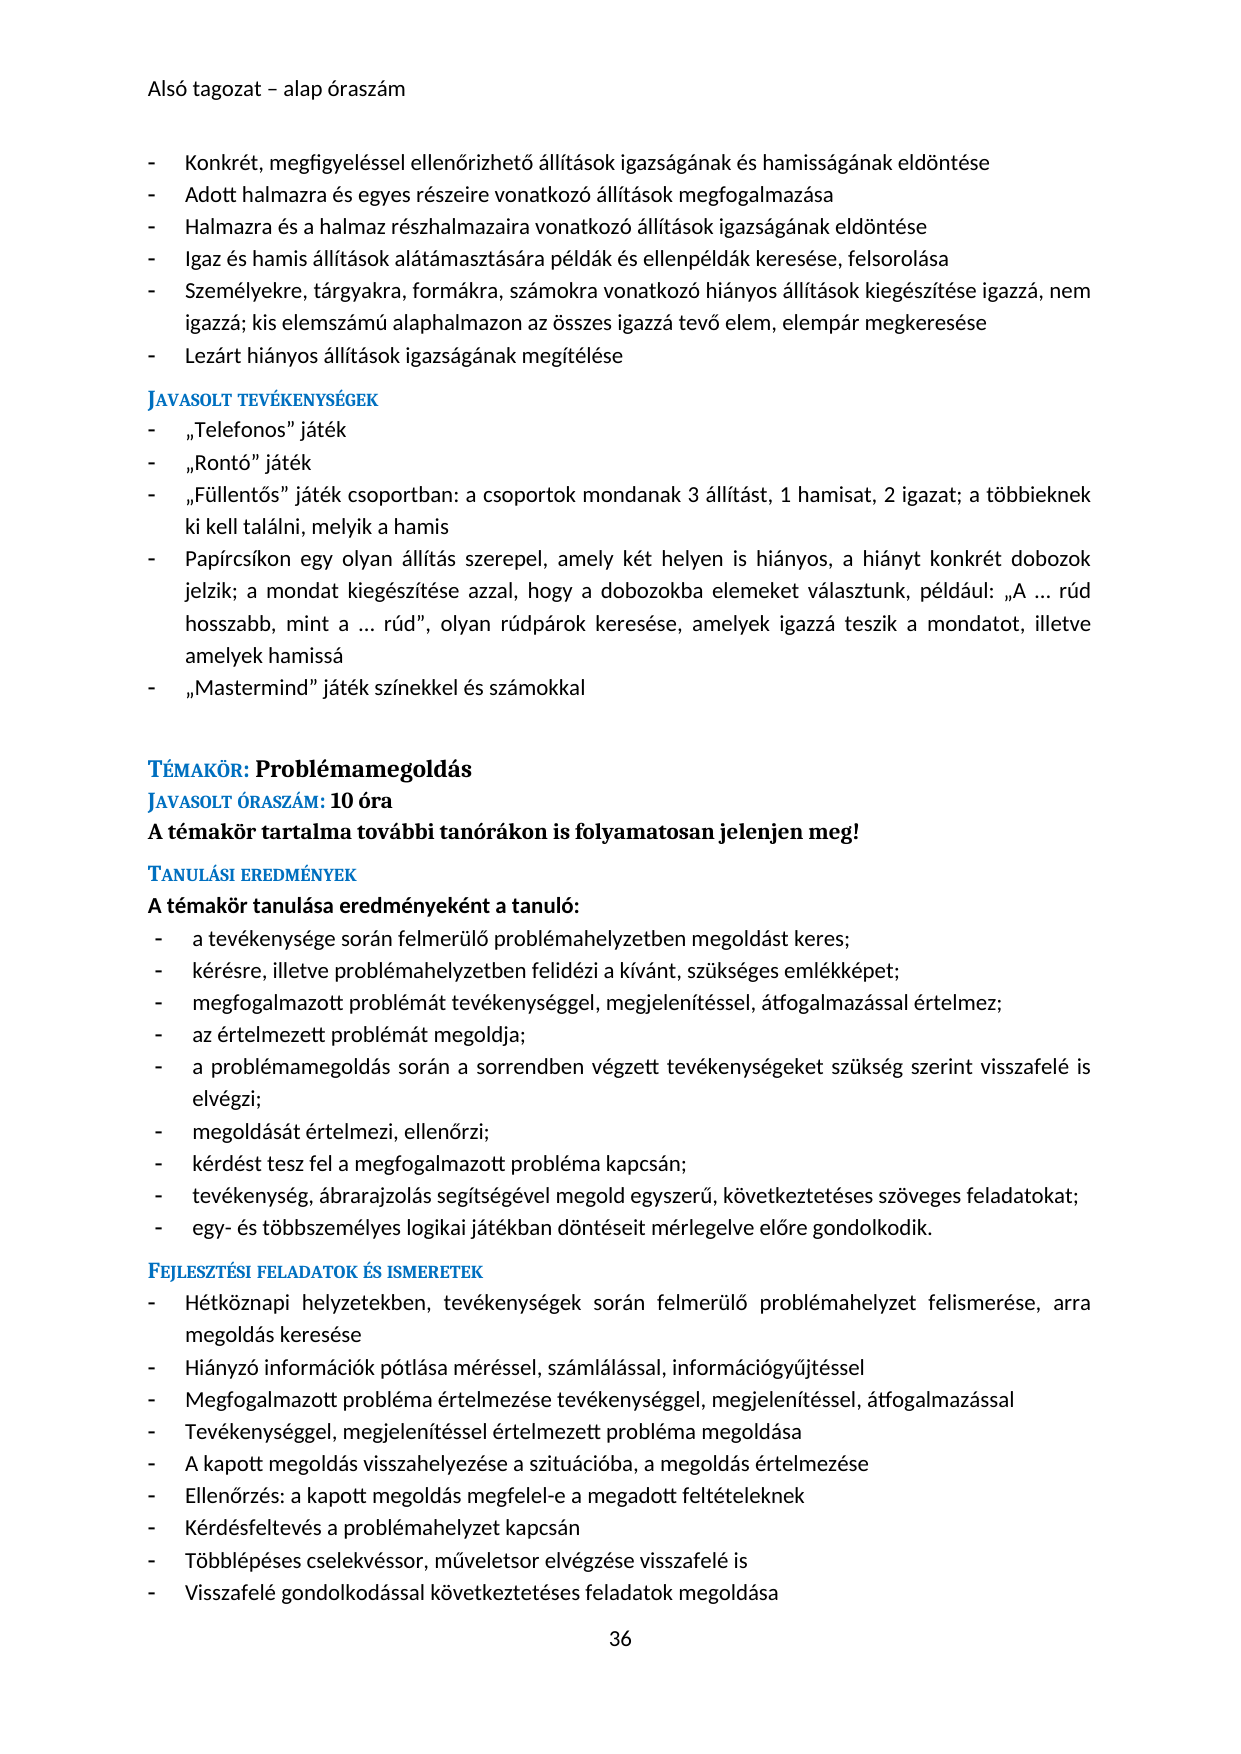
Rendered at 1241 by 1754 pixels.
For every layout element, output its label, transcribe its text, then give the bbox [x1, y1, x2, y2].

list A kapott megoldás visszahelyezése a szituációba, a megoldás értelmezése [148, 1449, 1093, 1477]
list Megfogalmazott probléma értelmezése tevékenységgel, megjelenítéssel, átfogalmazással [148, 1385, 1093, 1413]
list „Füllentős” játék csoportban: a csoportok mondanak 3 állítást, 1 hamisat, 2 igazat; a többieknek ki kell találni, melyik a hamis [148, 480, 1093, 540]
list a tevékenysége során felmerülő problémahelyzetben megoldást keres; [154, 924, 1093, 952]
list Hiányzó információk pótlása méréssel, számlálással, információgyűjtéssel [148, 1353, 1093, 1381]
list a problémamegoldás során a sorrendben végzett tevékenységeket szükség szerint visszafelé is elvégzi; [154, 1052, 1093, 1113]
list Adott halmazra és egyes részeire vonatkozó állítások megfogalmazása [148, 180, 1093, 208]
text A témakör tanulása eredményeként a tanuló: [148, 891, 1093, 919]
subtitle Javasolt tevékenységek [148, 385, 1093, 412]
subtitle Fejlesztési feladatok és ismeretek [148, 1258, 1093, 1284]
list Konkrét, megfigyeléssel ellenőrizhető állítások igazságának és hamisságának eldöntése [148, 148, 1093, 176]
list Halmazra és a halmaz részhalmazaira vonatkozó állítások igazságának eldöntése [148, 212, 1093, 240]
list megfogalmazott problémát tevékenységgel, megjelenítéssel, átfogalmazással értelmez; [154, 988, 1093, 1016]
list Papírcsíkon egy olyan állítás szerepel, amely két helyen is hiányos, a hiányt konkrét dobozok jelzik; a mondat kiegészítése azzal, hogy a dobozokba elemeket választunk, például: „A … rúd hosszabb, mint a … rúd”, olyan rúdpárok keresése, amelyek igazzá teszik a mondatot, illetve amelyek hamissá [148, 544, 1093, 669]
list Kérdésfeltevés a problémahelyzet kapcsán [148, 1513, 1093, 1542]
subtitle Tanulási eredmények [148, 861, 1093, 888]
list „Mastermind” játék színekkel és számokkal [148, 673, 1093, 701]
list kérésre, illetve problémahelyzetben felidézi a kívánt, szükséges emlékképet; [154, 956, 1093, 984]
subtitle A témakör tartalma további tanórákon is folyamatosan jelenjen meg! [148, 818, 1093, 845]
list Többlépéses cselekvéssor, műveletsor elvégzése visszafelé is [148, 1546, 1093, 1574]
list egy- és többszemélyes logikai játékban döntéseit mérlegelve előre gondolkodik. [154, 1213, 1093, 1241]
list „Rontó” játék [148, 448, 1093, 476]
list Lezárt hiányos állítások igazságának megítélése [148, 341, 1093, 369]
list Személyekre, tárgyakra, formákra, számokra vonatkozó hiányos állítások kiegészítése igazzá, nem igazzá; kis elemszámú alaphalmazon az összes igazzá tevő elem, elempár megkeresése [148, 276, 1093, 337]
list kérdést tesz fel a megfogalmazott probléma kapcsán; [154, 1149, 1093, 1177]
list az értelmezett problémát megoldja; [154, 1020, 1093, 1048]
list Tevékenységgel, megjelenítéssel értelmezett probléma megoldása [148, 1417, 1093, 1445]
list „Telefonos” játék [148, 416, 1093, 444]
text Javasolt óraszám: 10 óra [148, 788, 1093, 815]
list Visszafelé gondolkodással következtetéses feladatok megoldása [148, 1578, 1093, 1606]
list Igaz és hamis állítások alátámasztására példák és ellenpéldák keresése, felsorolása [148, 244, 1093, 272]
list tevékenység, ábrarajzolás segítségével megold egyszerű, következtetéses szöveges feladatokat; [154, 1181, 1093, 1209]
list Ellenőrzés: a kapott megoldás megfelel-e a megadott feltételeknek [148, 1481, 1093, 1509]
list megoldását értelmezi, ellenőrzi; [154, 1117, 1093, 1145]
text Témakör: Problémamegoldás [148, 755, 1093, 784]
list Hétköznapi helyzetekben, tevékenységek során felmerülő problémahelyzet felismerése, arra megoldás keresése [148, 1288, 1093, 1348]
